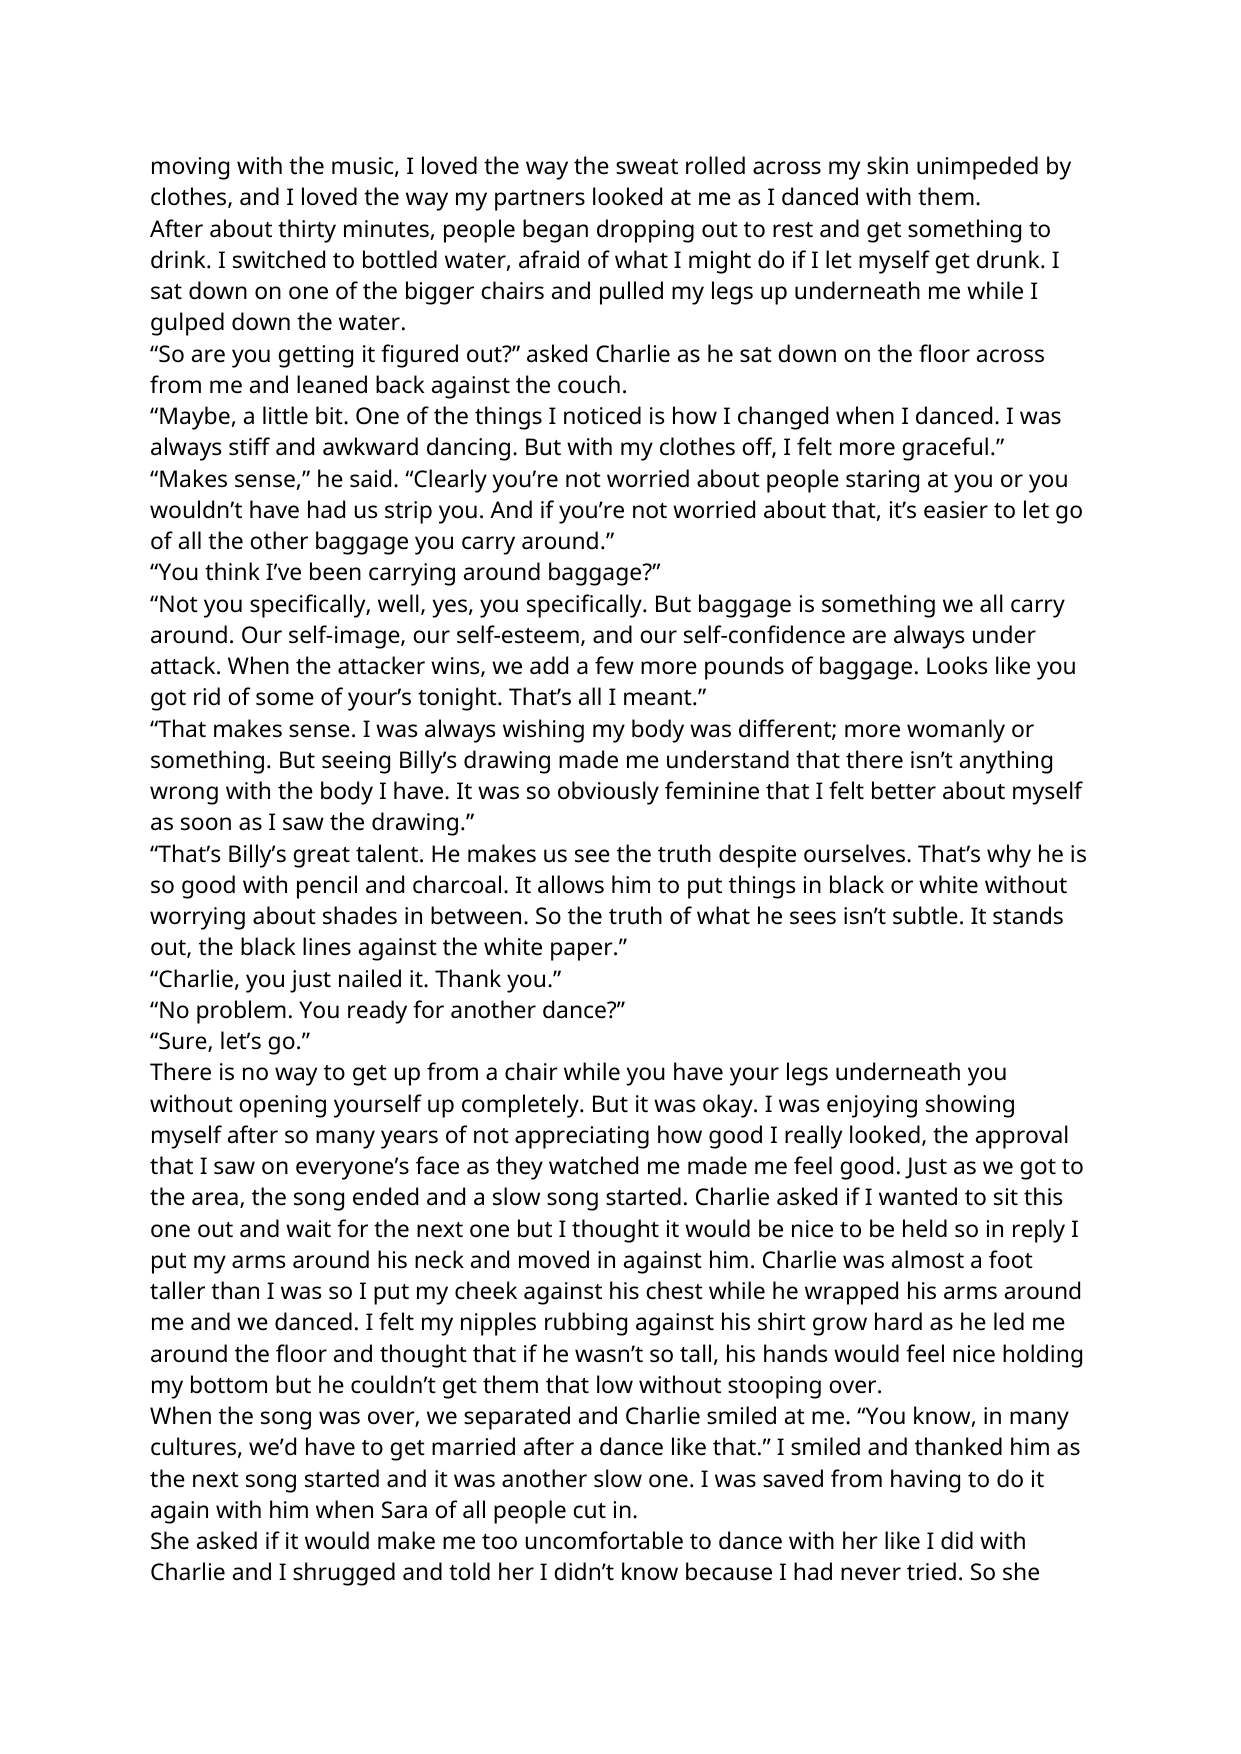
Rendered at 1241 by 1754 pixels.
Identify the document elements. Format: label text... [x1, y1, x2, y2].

text There is no way to get up from a chair while you have your legs underneath you without opening yourself up completely. But it was okay. I was enjoying showing myself after so many years of not appreciating how good I really looked, the approval that I saw on everyone’s face as they watched me made me feel good. Just as we got to the area, the song ended and a slow song started. Charlie asked if I wanted to sit this one out and wait for the next one but I thought it would be nice to be held so in reply I put my arms around his neck and moved in against him. Charlie was almost a foot taller than I was so I put my cheek against his chest while he wrapped his arms around me and we danced. I felt my nipples rubbing against his shirt grow hard as he led me around the floor and thought that if he wasn’t so tall, his hands would feel nice holding my bottom but he couldn’t get them that low without stooping over. [150, 1056, 1090, 1400]
text “Makes sense,” he said. “Clearly you’re not worried about people staring at you or you wouldn’t have had us strip you. And if you’re not worried about that, it’s easier to let go of all the other baggage you carry around.” [150, 462, 1090, 556]
text “That’s Billy’s great talent. He makes us see the truth despite ourselves. That’s why he is so good with pencil and charcoal. It allows him to put things in black or white without worrying about shades in between. So the truth of what he sees isn’t subtle. It stands out, the black lines against the white paper.” [150, 837, 1090, 962]
text After about thirty minutes, people began dropping out to rest and get something to drink. I switched to bottled water, afraid of what I might do if I let myself get drunk. I sat down on one of the bigger chairs and pulled my legs up underneath me while I gulped down the water. [150, 212, 1090, 337]
text “Not you specifically, well, yes, you specifically. But baggage is something we all carry around. Our self-image, our self-esteem, and our self-confidence are always under attack. When the attacker wins, we add a few more pounds of baggage. Looks like you got rid of some of your’s tonight. That’s all I meant.” [150, 587, 1090, 712]
text “No problem. You ready for another dance?” [150, 994, 1090, 1025]
text “Sure, let’s go.” [150, 1025, 1090, 1056]
text “Maybe, a little bit. One of the things I noticed is how I changed when I danced. I was always stiff and awkward dancing. But with my clothes off, I felt more graceful.” [150, 400, 1090, 462]
text When the song was over, we separated and Charlie smiled at me. “You know, in many cultures, we’d have to get married after a dance like that.” I smiled and thanked him as the next song started and it was another slow one. I was saved from having to do it again with him when Sara of all people cut in. [150, 1400, 1090, 1525]
text “You think I’ve been carrying around baggage?” [150, 556, 1090, 587]
text “That makes sense. I was always wishing my body was different; more womanly or something. But seeing Billy’s drawing made me understand that there isn’t anything wrong with the body I have. It was so obviously feminine that I felt better about myself as soon as I saw the drawing.” [150, 712, 1090, 837]
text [150, 150, 1090, 212]
text “So are you getting it figured out?” asked Charlie as he sat down on the floor across from me and leaned back against the couch. [150, 337, 1090, 400]
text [150, 1525, 1090, 1587]
text “Charlie, you just nailed it. Thank you.” [150, 962, 1090, 994]
